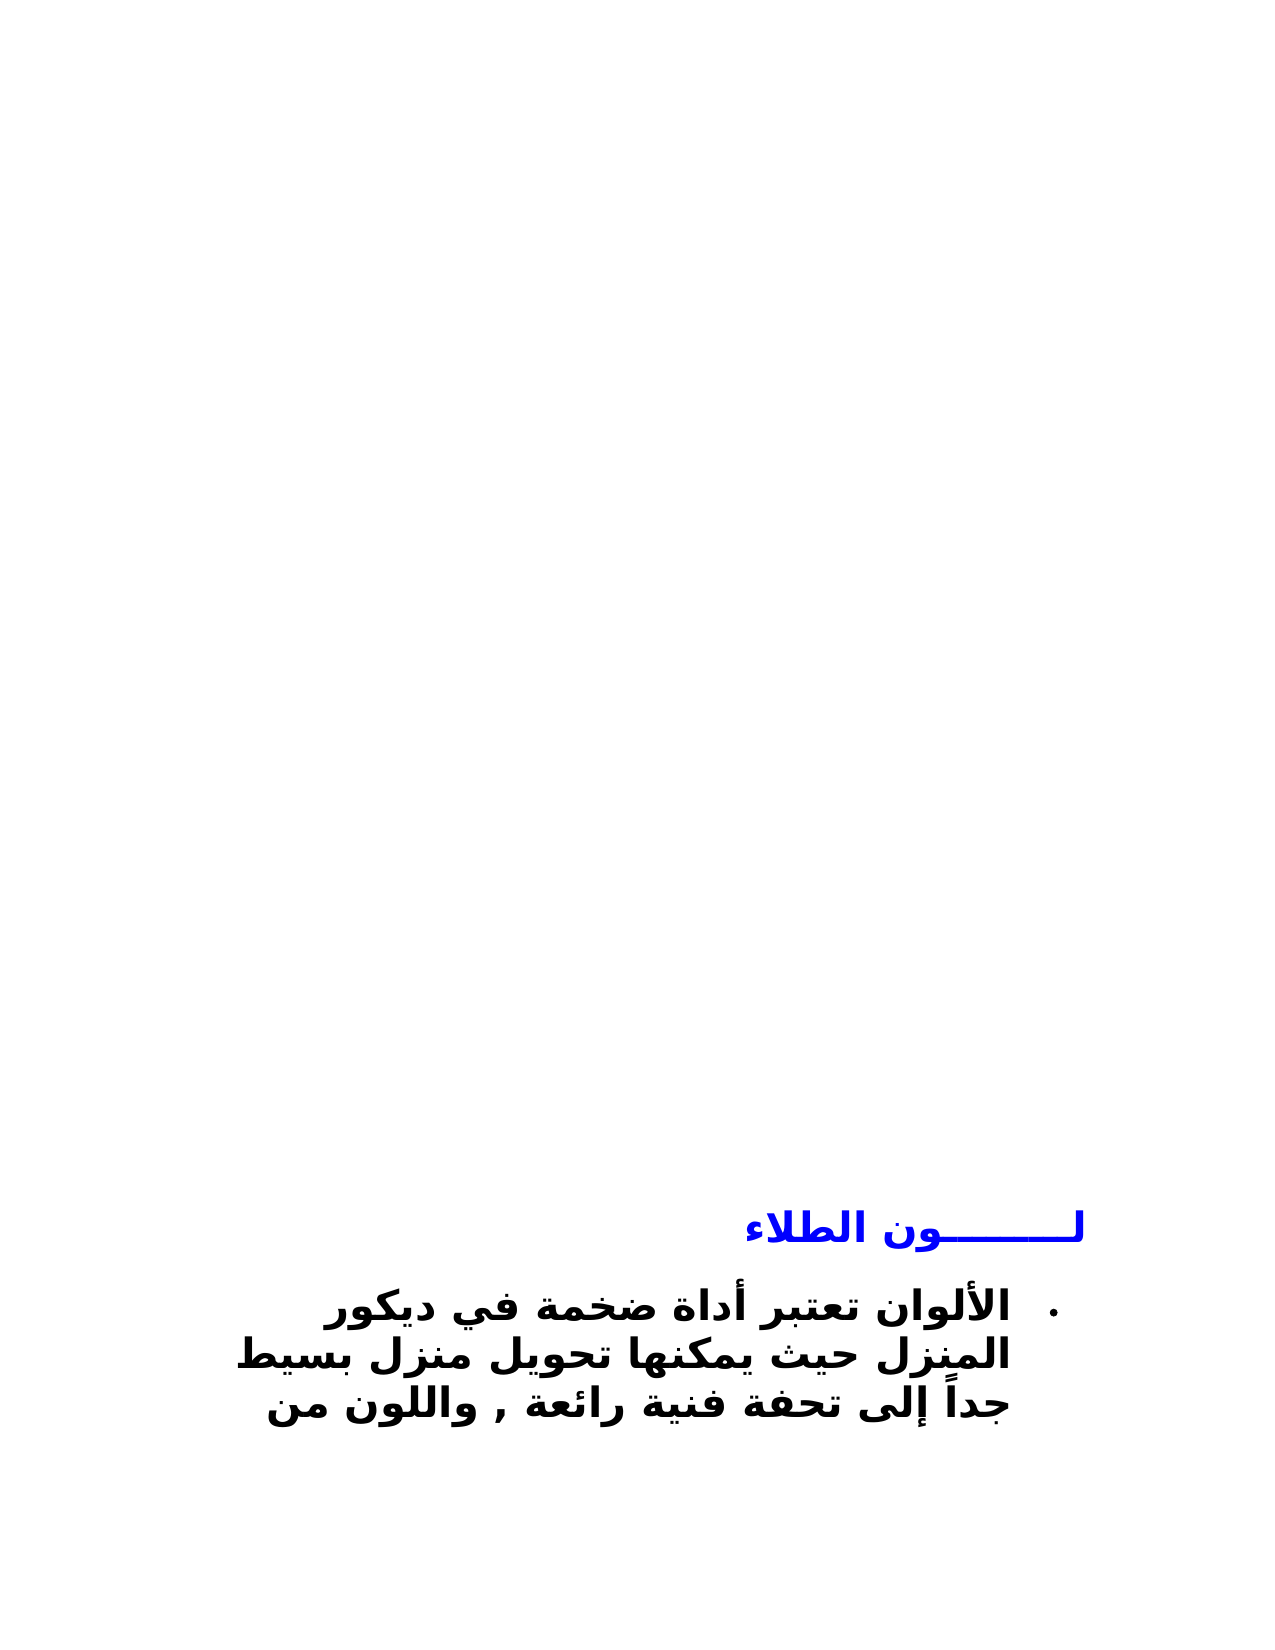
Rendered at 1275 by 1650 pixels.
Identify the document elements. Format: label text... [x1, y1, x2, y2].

text لـــــــــون الطلاء [231, 1009, 1087, 1252]
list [187, 1281, 1050, 1427]
